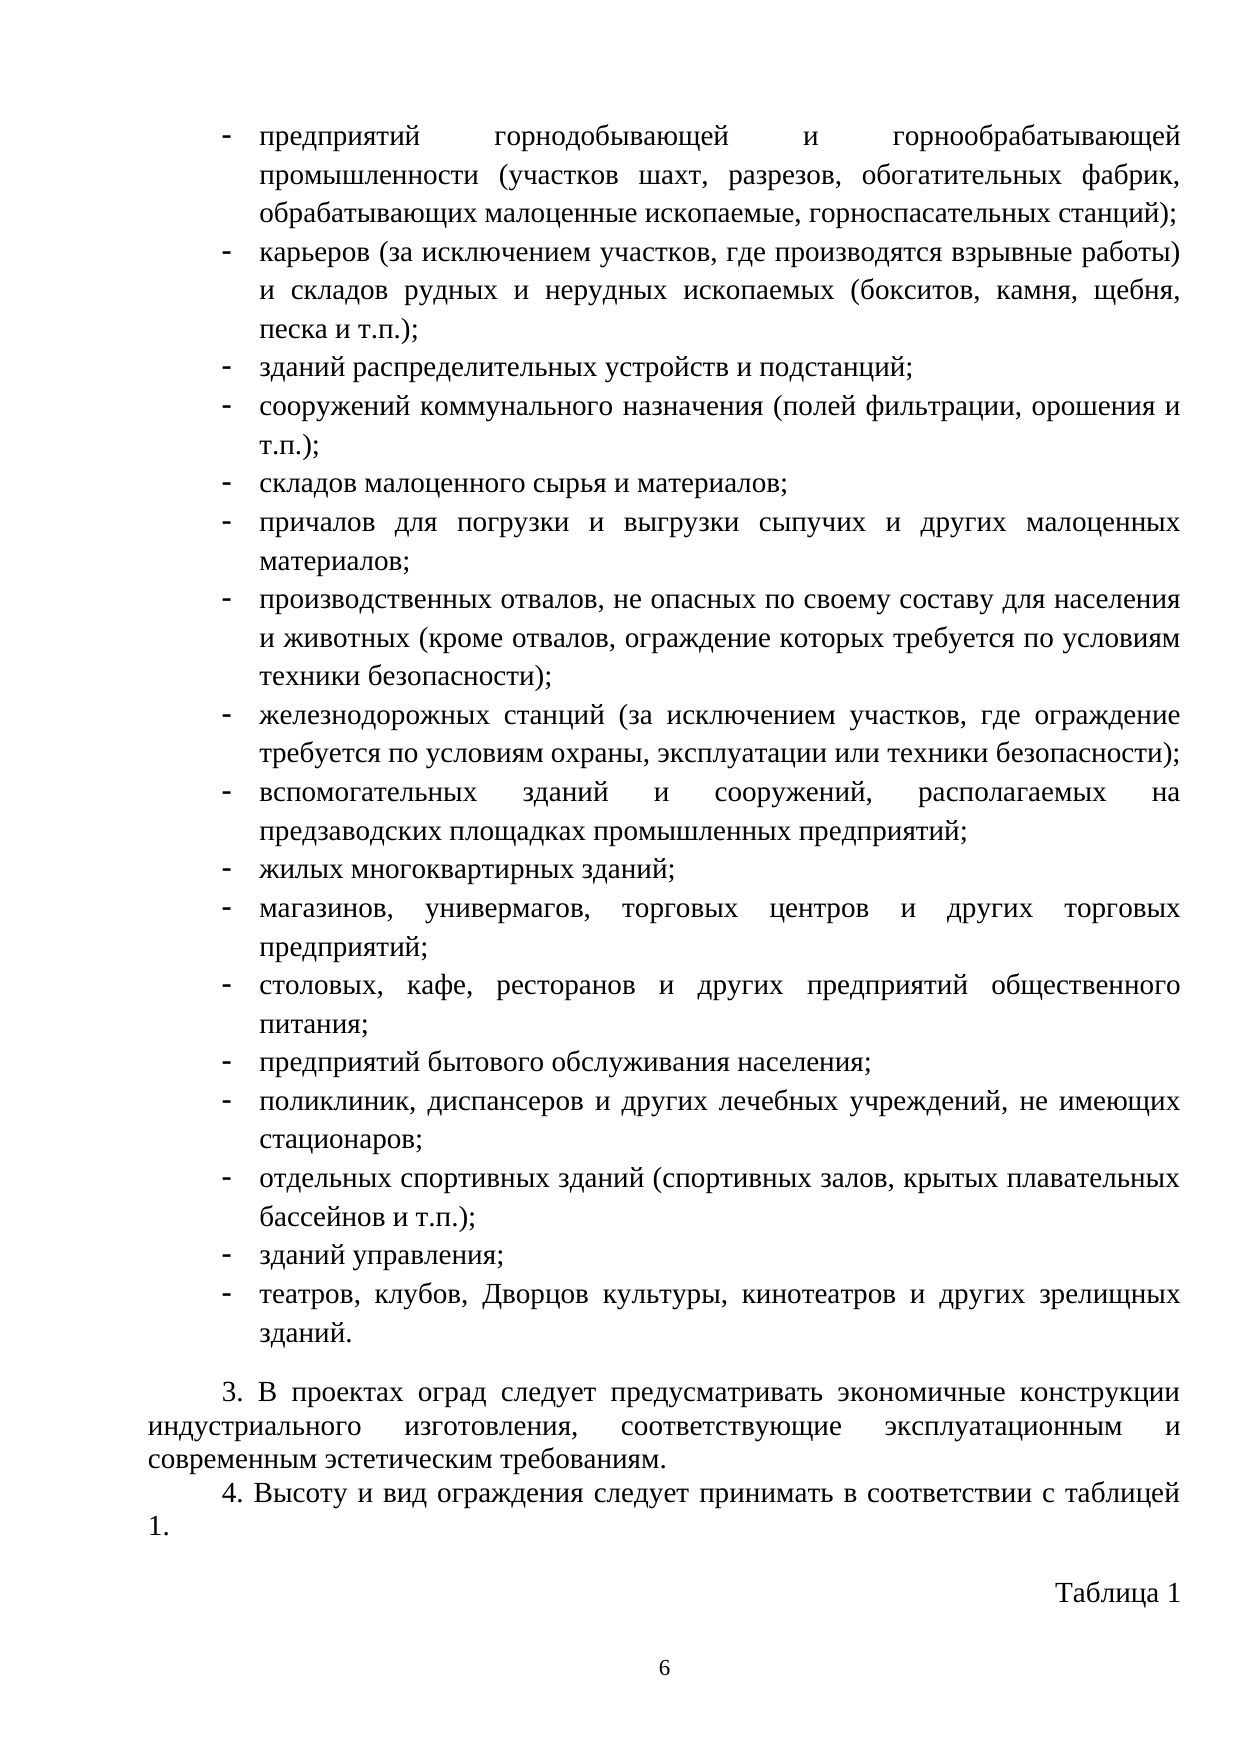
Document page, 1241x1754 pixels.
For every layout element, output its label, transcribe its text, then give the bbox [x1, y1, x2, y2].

text 3. В проектах оград следует предусматривать экономичные конструкции индустриального изготовления, соответствующие эксплуатационным и современным эстетическим требованиям. [148, 1374, 1181, 1475]
list зданий распределительных устройств и подстанций; [222, 349, 1181, 383]
list зданий управления; [222, 1237, 1181, 1271]
list театров, клубов, Дворцов культуры, кинотеатров и других зрелищных зданий. [222, 1276, 1181, 1348]
list поликлиник, диспансеров и других лечебных учреждений, не имеющих стационаров; [222, 1083, 1181, 1155]
list производственных отвалов, не опасных по своему составу для населения и животных (кроме отвалов, ограждение которых требуется по условиям техники безопасности); [222, 581, 1181, 692]
list складов малоценного сырья и материалов; [222, 465, 1181, 499]
text Таблица 1 [148, 1575, 1181, 1609]
list сооружений коммунального назначения (полей фильтрации, орошения и т.п.); [222, 388, 1181, 460]
list причалов для погрузки и выгрузки сыпучих и других малоценных материалов; [222, 504, 1181, 576]
text 4. Высоту и вид ограждения следует принимать в соответствии с таблицей 1. [148, 1475, 1181, 1542]
list магазинов, универмагов, торговых центров и других торговых предприятий; [222, 890, 1181, 962]
list предприятий бытового обслуживания населения; [222, 1044, 1181, 1078]
list железнодорожных станций (за исключением участков, где ограждение требуется по условиям охраны, эксплуатации или техники безопасности); [222, 697, 1181, 769]
list вспомогательных зданий и сооружений, располагаемых на предзаводских площадках промышленных предприятий; [222, 774, 1181, 846]
list предприятий горнодобывающей и горнообрабатывающей промышленности (участков шахт, разрезов, обогатительных фабрик, обрабатывающих малоценные ископаемые, горноспасательных станций); [222, 118, 1181, 229]
list жилых многоквартирных зданий; [222, 851, 1181, 885]
list отдельных спортивных зданий (спортивных залов, крытых плавательных бассейнов и т.п.); [222, 1160, 1181, 1232]
list карьеров (за исключением участков, где производятся взрывные работы) и складов рудных и нерудных ископаемых (бокситов, камня, щебня, песка и т.п.); [222, 234, 1181, 344]
list столовых, кафе, ресторанов и других предприятий общественного питания; [222, 967, 1181, 1039]
